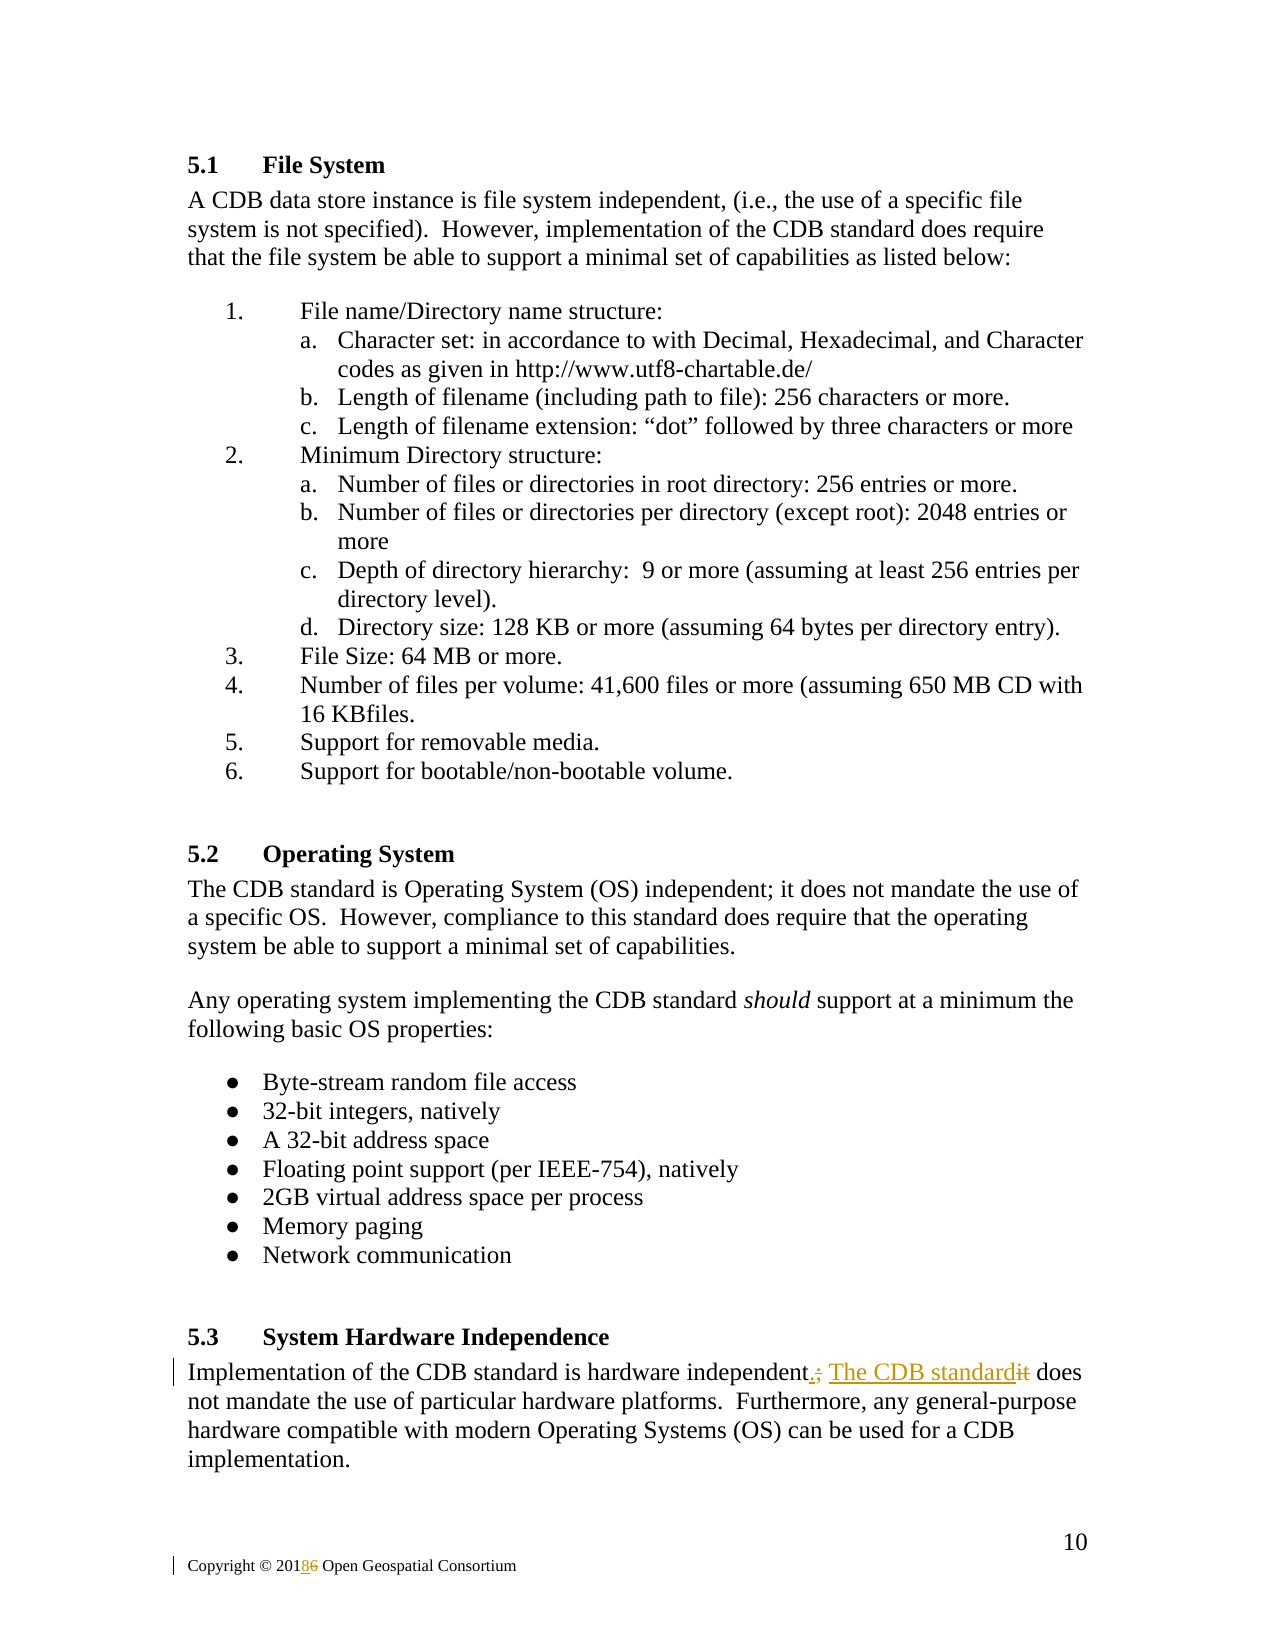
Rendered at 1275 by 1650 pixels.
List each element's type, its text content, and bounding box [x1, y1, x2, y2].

text A CDB data store instance is file system independent, (i.e., the use of a specific file system is not specified). However, implementation of the CDB standard does require that the file system be able to support a minimal set of capabilities as listed below: [187, 185, 1087, 271]
text Implementation of the CDB standard is hardware independent does not mandate the use of particular hardware platforms. Furthermore, any general-purpose hardware compatible with modern Operating Systems (OS) can be used for a CDB implementation. [187, 1357, 1087, 1472]
text Any operating system implementing the CDB standard should support at a minimum the following basic OS properties: [187, 985, 1087, 1042]
subtitle File System [187, 150, 1087, 179]
list Byte-stream random file access [225, 1067, 1087, 1096]
list Network communication [225, 1240, 1087, 1269]
list 2GB virtual address space per process [225, 1182, 1087, 1211]
list File name/Directory name structure: [225, 296, 1087, 325]
list Memory paging [225, 1211, 1087, 1240]
subtitle Operating System [187, 839, 1087, 867]
text The CDB standard is Operating System (OS) independent; it does not mandate the use of a specific OS. However, compliance to this standard does require that the operating system be able to support a minimal set of capabilities. [187, 874, 1087, 960]
list A 32-bit address space [225, 1125, 1087, 1154]
list File Size: 64 MB or more. [225, 641, 1087, 670]
list Length of filename extension: “dot” followed by three characters or more [300, 411, 1087, 440]
list Support for bootable/non-bootable volume. [225, 756, 1087, 785]
list Number of files or directories per directory (except root): 2048 entries or more [300, 497, 1087, 555]
list Depth of directory hierarchy: 9 or more (assuming at least 256 entries per directory level). [300, 555, 1087, 612]
list Length of filename (including path to file): 256 characters or more. [300, 382, 1087, 411]
list Number of files per volume: 41,600 files or more (assuming 650 MB CD with 16 KBfiles. [225, 670, 1087, 727]
list Minimum Directory structure: [225, 440, 1087, 469]
subtitle System Hardware Independence [187, 1322, 1087, 1351]
list Support for removable media. [225, 727, 1087, 756]
list Character set: in accordance to with Decimal, Hexadecimal, and Character codes as given in http://www.utf8-chartable.de/ [300, 325, 1087, 382]
list Floating point support (per IEEE-754), natively [225, 1154, 1087, 1182]
list 32-bit integers, natively [225, 1096, 1087, 1125]
list Directory size: 128 KB or more (assuming 64 bytes per directory entry). [300, 612, 1087, 641]
list Number of files or directories in root directory: 256 entries or more. [300, 469, 1087, 497]
